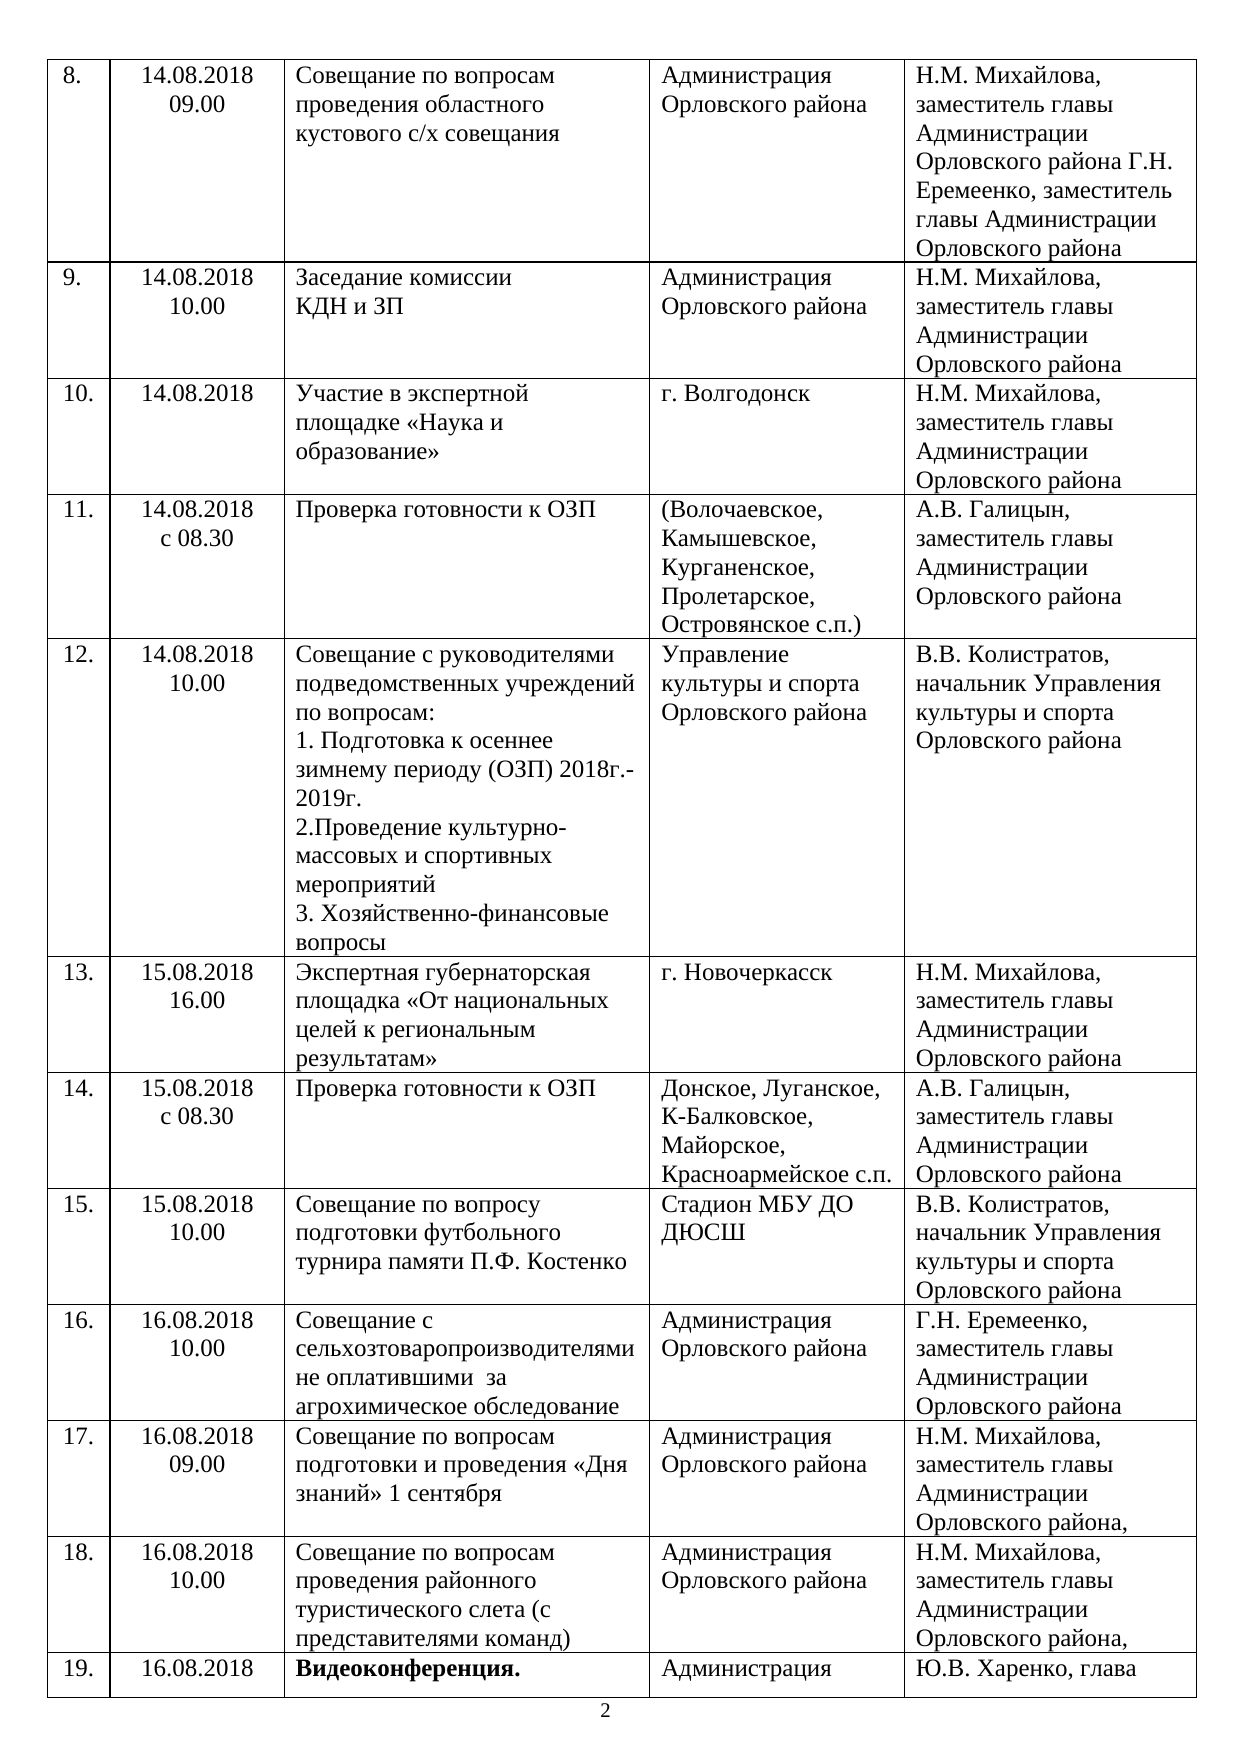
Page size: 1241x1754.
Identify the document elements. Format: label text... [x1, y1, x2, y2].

table_cell Совещание по вопросу подготовки футбольного турнира памяти П.Ф. Костенко [285, 1189, 649, 1304]
table_cell В.В. Колистратов, начальник Управления культуры и спорта Орловского района [905, 1189, 1196, 1304]
table_cell 14.08.2018 09.00 [111, 60, 284, 261]
table_cell Проверка готовности к ОЗП [285, 495, 649, 638]
table_cell Управление культуры и спорта Орловского района [650, 639, 904, 956]
table_cell Проверка готовности к ОЗП [285, 1073, 649, 1188]
table_cell Совещание по вопросам проведения районного туристического слета (с представителями команд) [285, 1537, 649, 1652]
table_cell Экспертная губернаторская площадка «От национальных целей к региональным результатам» [285, 957, 649, 1072]
table_cell 14.08.2018 [111, 379, 284, 493]
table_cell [905, 1653, 1196, 1697]
table_cell Администрация Орловского района [650, 1305, 904, 1420]
table_cell Совещание с руководителями подведомственных учреждений по вопросам: 1. Подготовка к осеннее зимнему периоду (ОЗП) 2018г.-2019г. 2.Проведение культурно-массовых и спортивных мероприятий 3. Хозяйственно-финансовые вопросы [285, 639, 649, 956]
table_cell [285, 1653, 649, 1697]
table_cell [48, 60, 109, 261]
table_cell 16.08.2018 10.00 [111, 1305, 284, 1420]
table_cell Администрация Орловского района [650, 1421, 904, 1536]
table_cell 16.08.2018 09.00 [111, 1421, 284, 1536]
table_cell [48, 495, 109, 638]
table_cell 16.08.2018 11.00 [111, 1653, 284, 1697]
table_cell Совещание по вопросам подготовки и проведения «Дня знаний» 1 сентября [285, 1421, 649, 1536]
table_cell 16.08.2018 10.00 [111, 1537, 284, 1652]
table_cell Стадион МБУ ДО ДЮСШ [650, 1189, 904, 1304]
table_cell А.В. Галицын, заместитель главы Администрации Орловского района [905, 495, 1196, 638]
table_cell 15.08.2018 16.00 [111, 957, 284, 1072]
table_cell г. Волгодонск [650, 379, 904, 493]
table_cell Н.М. Михайлова, заместитель главы Администрации Орловского района [905, 379, 1196, 493]
table_cell Н.М. Михайлова, заместитель главы Администрации Орловского района [905, 263, 1196, 377]
table_cell [48, 957, 109, 1072]
table_cell [48, 639, 109, 956]
table_cell В.В. Колистратов, начальник Управления культуры и спорта Орловского района [905, 639, 1196, 956]
table_cell Совещание по вопросам проведения областного кустового с/х совещания [285, 60, 649, 261]
table_cell Заседание комиссии КДН и ЗП [285, 263, 649, 377]
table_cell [650, 1537, 904, 1652]
table_cell Участие в экспертной площадке «Наука и образование» [285, 379, 649, 493]
table_cell Н.М. Михайлова, заместитель главы Администрации Орловского района [905, 957, 1196, 1072]
table_cell 15.08.2018 10.00 [111, 1189, 284, 1304]
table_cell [650, 60, 904, 261]
table_cell 14.08.2018 10.00 [111, 639, 284, 956]
table_cell [48, 1537, 109, 1652]
table_cell г. Новочеркасск [650, 957, 904, 1072]
table_cell 15.08.2018 с 08.30 [111, 1073, 284, 1188]
table_cell 14.08.2018 с 08.30 [111, 495, 284, 638]
table_cell А.В. Галицын, заместитель главы Администрации Орловского района [905, 1073, 1196, 1188]
table_cell [48, 1653, 109, 1697]
table_cell Администрация Орловского района [650, 263, 904, 377]
table_cell Н.М. Михайлова, заместитель главы Администрации Орловского района Г.Н. Еремеенко, заместитель главы Администрации Орловского района [905, 60, 1196, 261]
table_cell 14.08.2018 10.00 [111, 263, 284, 377]
table_cell Г.Н. Еремеенко, заместитель главы Администрации Орловского района [905, 1305, 1196, 1420]
table_cell Н.М. Михайлова, заместитель главы Администрации Орловского района, [905, 1421, 1196, 1536]
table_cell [650, 1653, 904, 1697]
table_cell [48, 379, 109, 493]
table_cell [48, 1189, 109, 1304]
table_cell (Волочаевское, Камышевское, Курганенское, Пролетарское, Островянское с.п.) [650, 495, 904, 638]
table_cell Н.М. Михайлова, заместитель главы Администрации Орловского района, [905, 1537, 1196, 1652]
table_cell Донское, Луганское, К-Балковское, Майорское, Красноармейское с.п. [650, 1073, 904, 1188]
table_cell [48, 1421, 109, 1536]
table_cell [48, 1305, 109, 1420]
table_cell Совещание с сельхозтоваропроизводителями не оплатившими за агрохимическое обследование [285, 1305, 649, 1420]
table_cell [48, 1073, 109, 1188]
table_cell [48, 263, 109, 377]
